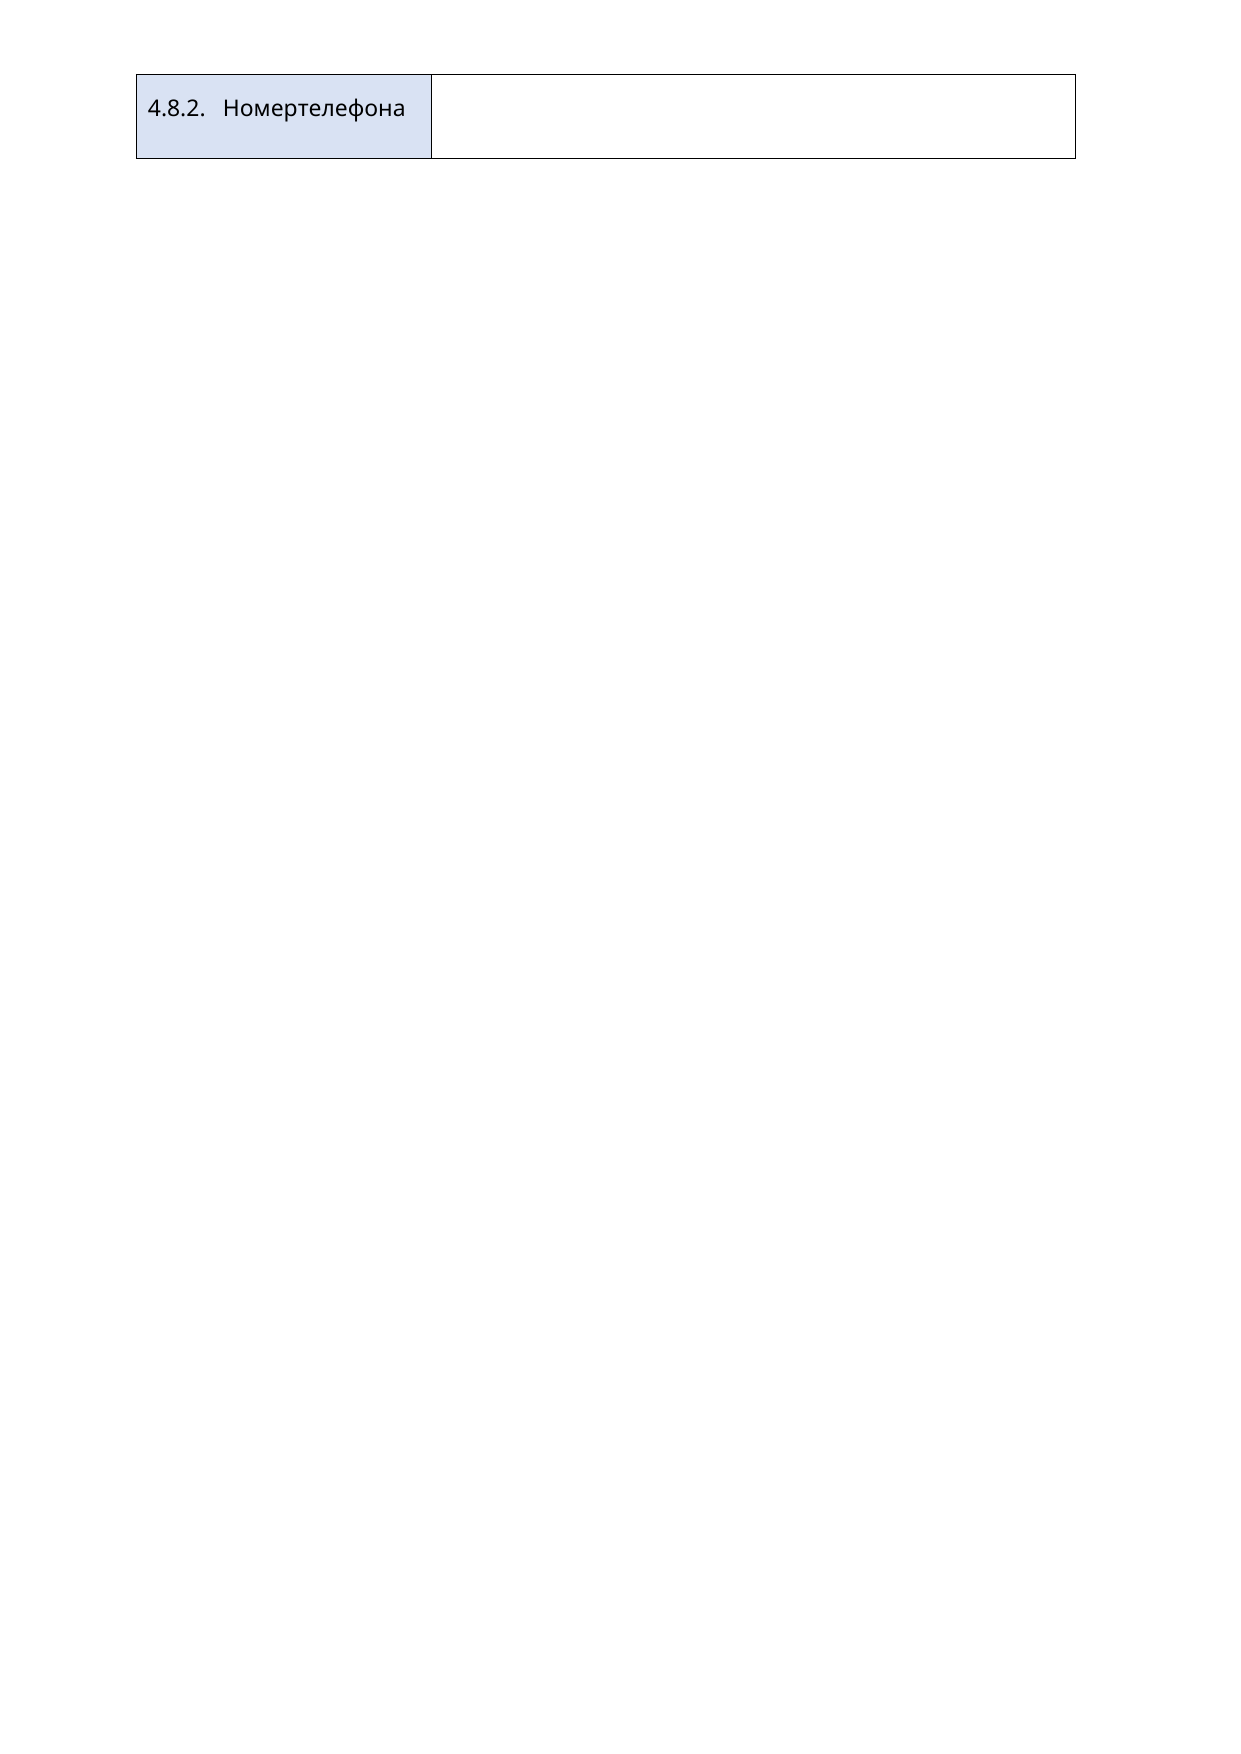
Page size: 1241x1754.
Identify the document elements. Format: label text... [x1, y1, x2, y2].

table_cell Номертелефона [137, 75, 431, 158]
table_cell [432, 75, 1075, 158]
